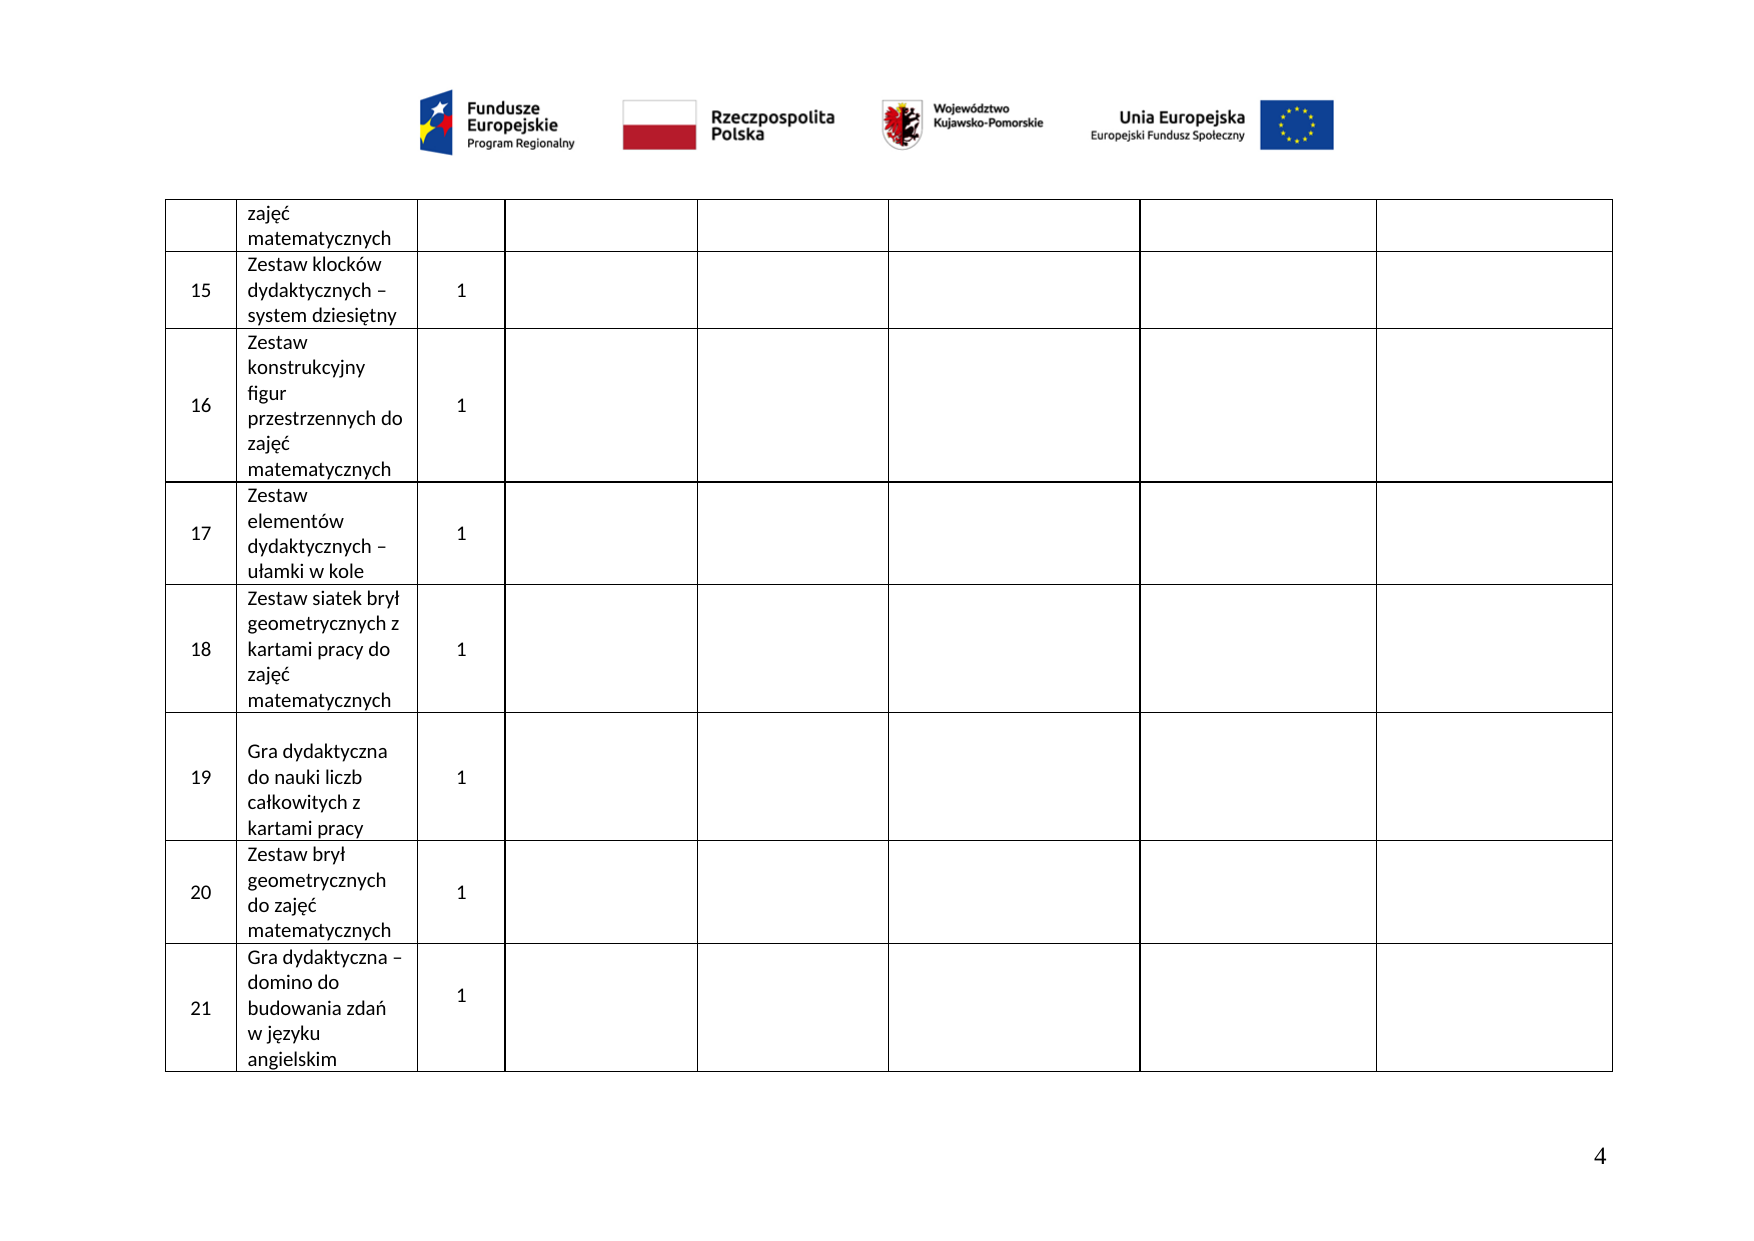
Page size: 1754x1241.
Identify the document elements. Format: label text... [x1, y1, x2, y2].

table_cell [698, 200, 888, 251]
table_cell 1 [418, 944, 504, 1071]
table_cell [889, 252, 1139, 328]
table_cell 1 [418, 585, 504, 712]
table_cell [1377, 200, 1612, 251]
table_cell [506, 483, 697, 584]
table_cell [1141, 585, 1376, 712]
table_cell [698, 841, 888, 943]
table_cell [889, 200, 1139, 251]
table_cell [506, 585, 697, 712]
table_cell [1141, 944, 1376, 1071]
table_cell Zestaw konstrukcyjny figur przestrzennych do zajęć matematycznych [237, 329, 417, 481]
table_cell [698, 483, 888, 584]
table_cell [698, 329, 888, 481]
table_cell [889, 329, 1139, 481]
table_cell [698, 944, 888, 1071]
table_cell 1 [418, 841, 504, 943]
table_cell [506, 841, 697, 943]
table_cell Układanka dydaktyczna – miary wagowe do zajęć matematycznych [237, 200, 417, 251]
table_cell 14 [166, 200, 236, 251]
table_cell [1141, 841, 1376, 943]
table_cell 19 [166, 713, 236, 840]
table_cell Gra dydaktyczna – domino do budowania zdań w języku angielskim [237, 944, 417, 1071]
table_cell [1141, 713, 1376, 840]
table_cell [1377, 713, 1612, 840]
table_cell 1 [418, 713, 504, 840]
table_cell [1141, 252, 1376, 328]
table_cell [1141, 200, 1376, 251]
table_cell [889, 713, 1139, 840]
table_cell 1 [418, 483, 504, 584]
table_cell [1377, 329, 1612, 481]
table_cell 15 [166, 252, 236, 328]
table_cell [1377, 483, 1612, 584]
table_cell [889, 585, 1139, 712]
table_cell [889, 483, 1139, 584]
table_cell [1141, 483, 1376, 584]
table_cell Zestaw siatek brył geometrycznych z kartami pracy do zajęć matematycznych [237, 585, 417, 712]
table_cell 16 [166, 329, 236, 481]
table_cell 20 [166, 841, 236, 943]
table_cell 21 [166, 944, 236, 1071]
table_cell [889, 944, 1139, 1071]
table_cell [1377, 585, 1612, 712]
table_cell [1141, 329, 1376, 481]
table_cell 1 [418, 200, 504, 251]
table_cell 17 [166, 483, 236, 584]
table_cell [698, 713, 888, 840]
table_cell Gra dydaktyczna do nauki liczb całkowitych z kartami pracy [237, 713, 417, 840]
table_cell [506, 252, 697, 328]
table_cell 18 [166, 585, 236, 712]
table_cell [506, 713, 697, 840]
table_cell [506, 944, 697, 1071]
table_cell [698, 585, 888, 712]
table_cell [1377, 252, 1612, 328]
table_cell Zestaw brył geometrycznych do zajęć matematycznych [237, 841, 417, 943]
table_cell [506, 329, 697, 481]
table_cell [698, 252, 888, 328]
table_cell [1377, 841, 1612, 943]
table_cell 1 [418, 329, 504, 481]
table_cell [889, 841, 1139, 943]
picture [404, 73, 1350, 171]
table_cell [506, 200, 697, 251]
table_cell Zestaw elementów dydaktycznych – ułamki w kole [237, 483, 417, 584]
table_cell [1377, 944, 1612, 1071]
table_cell 1 [418, 252, 504, 328]
table_cell Zestaw klocków dydaktycznych – system dziesiętny [237, 252, 417, 328]
